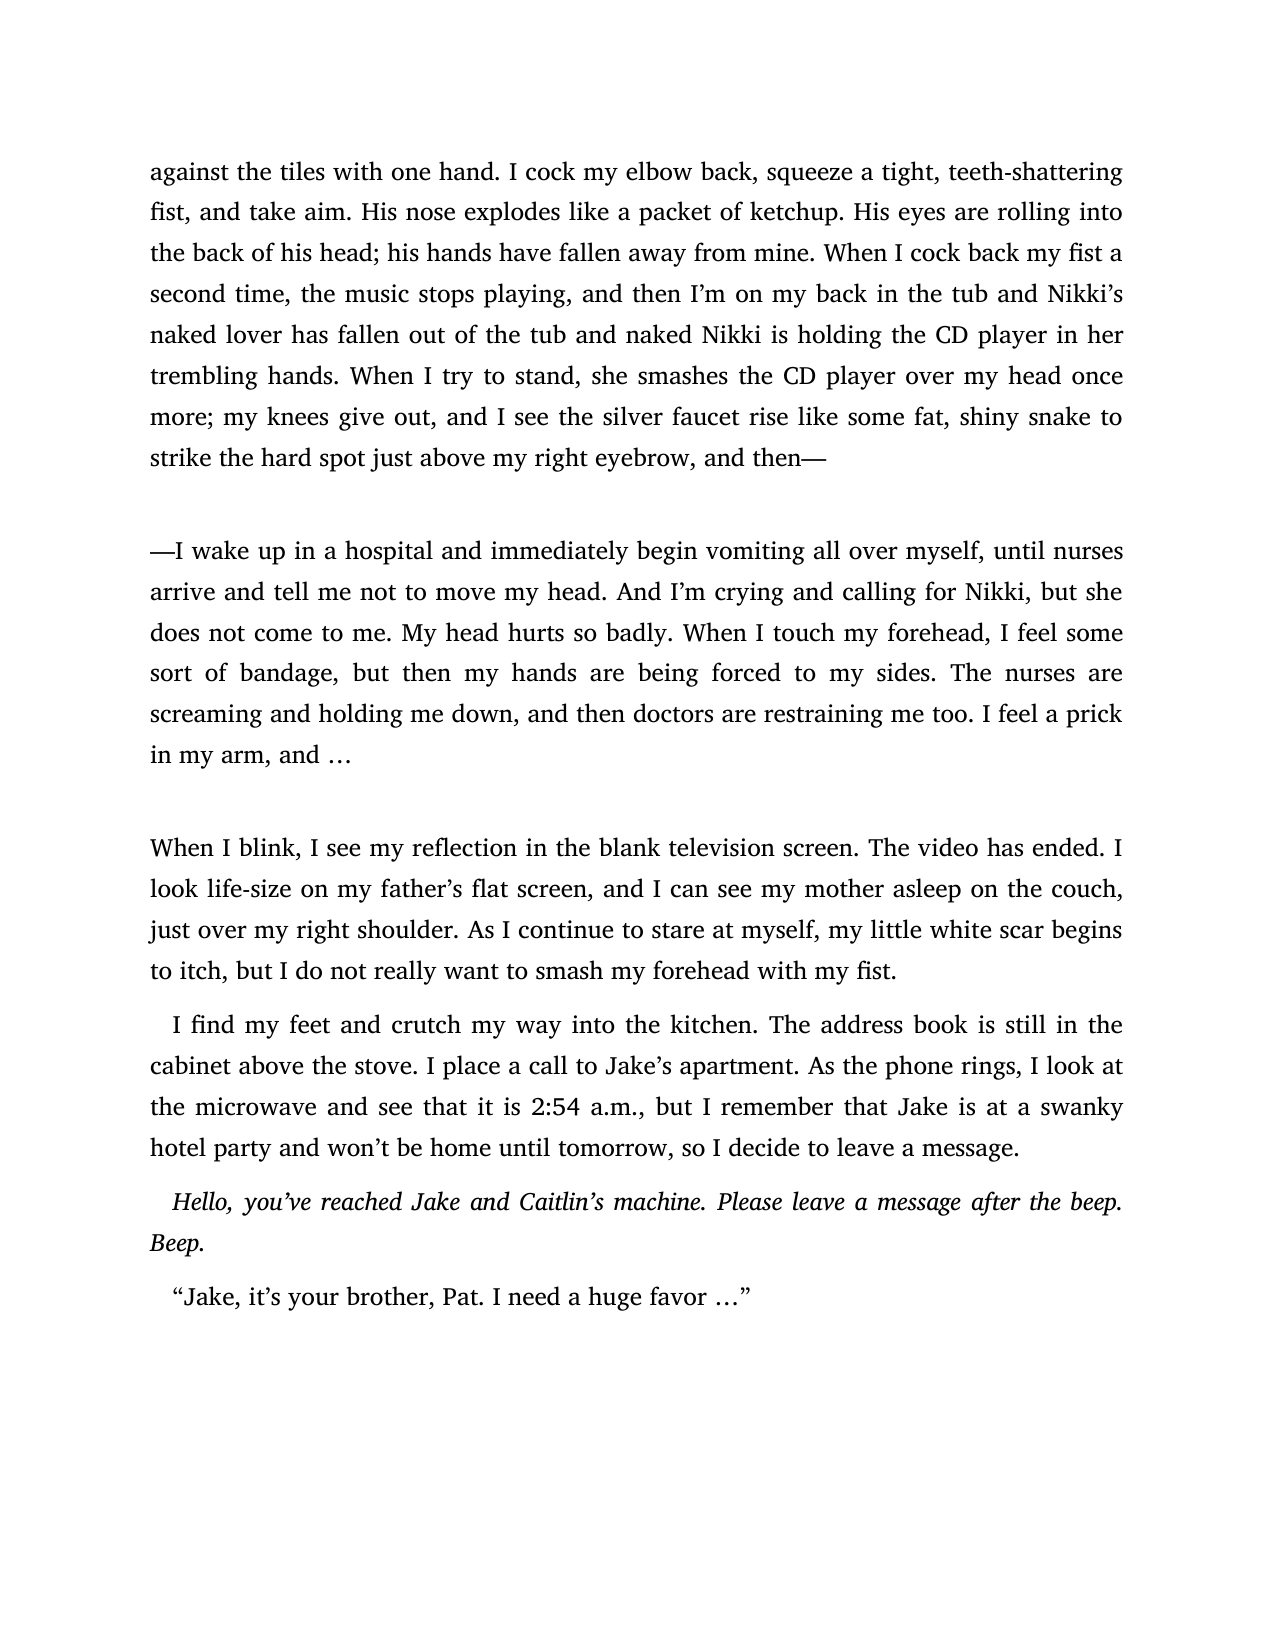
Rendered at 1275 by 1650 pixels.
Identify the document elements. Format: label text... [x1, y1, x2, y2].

text When I blink, I see my reflection in the blank television screen. The video has ended. I look life-size on my father’s flat screen, and I can see my mother asleep on the couch, just over my right shoulder. As I continue to stare at myself, my little white scar begins to itch, but I do not really want to smash my forehead with my fist. [150, 826, 1125, 990]
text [150, 150, 1125, 477]
text —I wake up in a hospital and immediately begin vomiting all over myself, until nurses arrive and tell me not to move my head. And I’m crying and calling for Nikki, but she does not come to me. My head hurts so badly. When I touch my forehead, I feel some sort of bandage, but then my hands are being forced to my sides. The nurses are screaming and holding me down, and then doctors are restraining me too. I feel a prick in my arm, and … [150, 529, 1125, 775]
text “Jake, it’s your brother, Pat. I need a huge favor …” [150, 1276, 1125, 1317]
text I find my feet and crutch my way into the kitchen. The address book is still in the cabinet above the stove. I place a call to Jake’s apartment. As the phone rings, I look at the microwave and see that it is 2:54 a.m., but I remember that Jake is at a swanky hotel party and won’t be home until tomorrow, so I decide to leave a message. [150, 1003, 1125, 1167]
text Hello, you’ve reached Jake and Caitlin’s machine. Please leave a message after the beep. Beep. [150, 1181, 1125, 1262]
